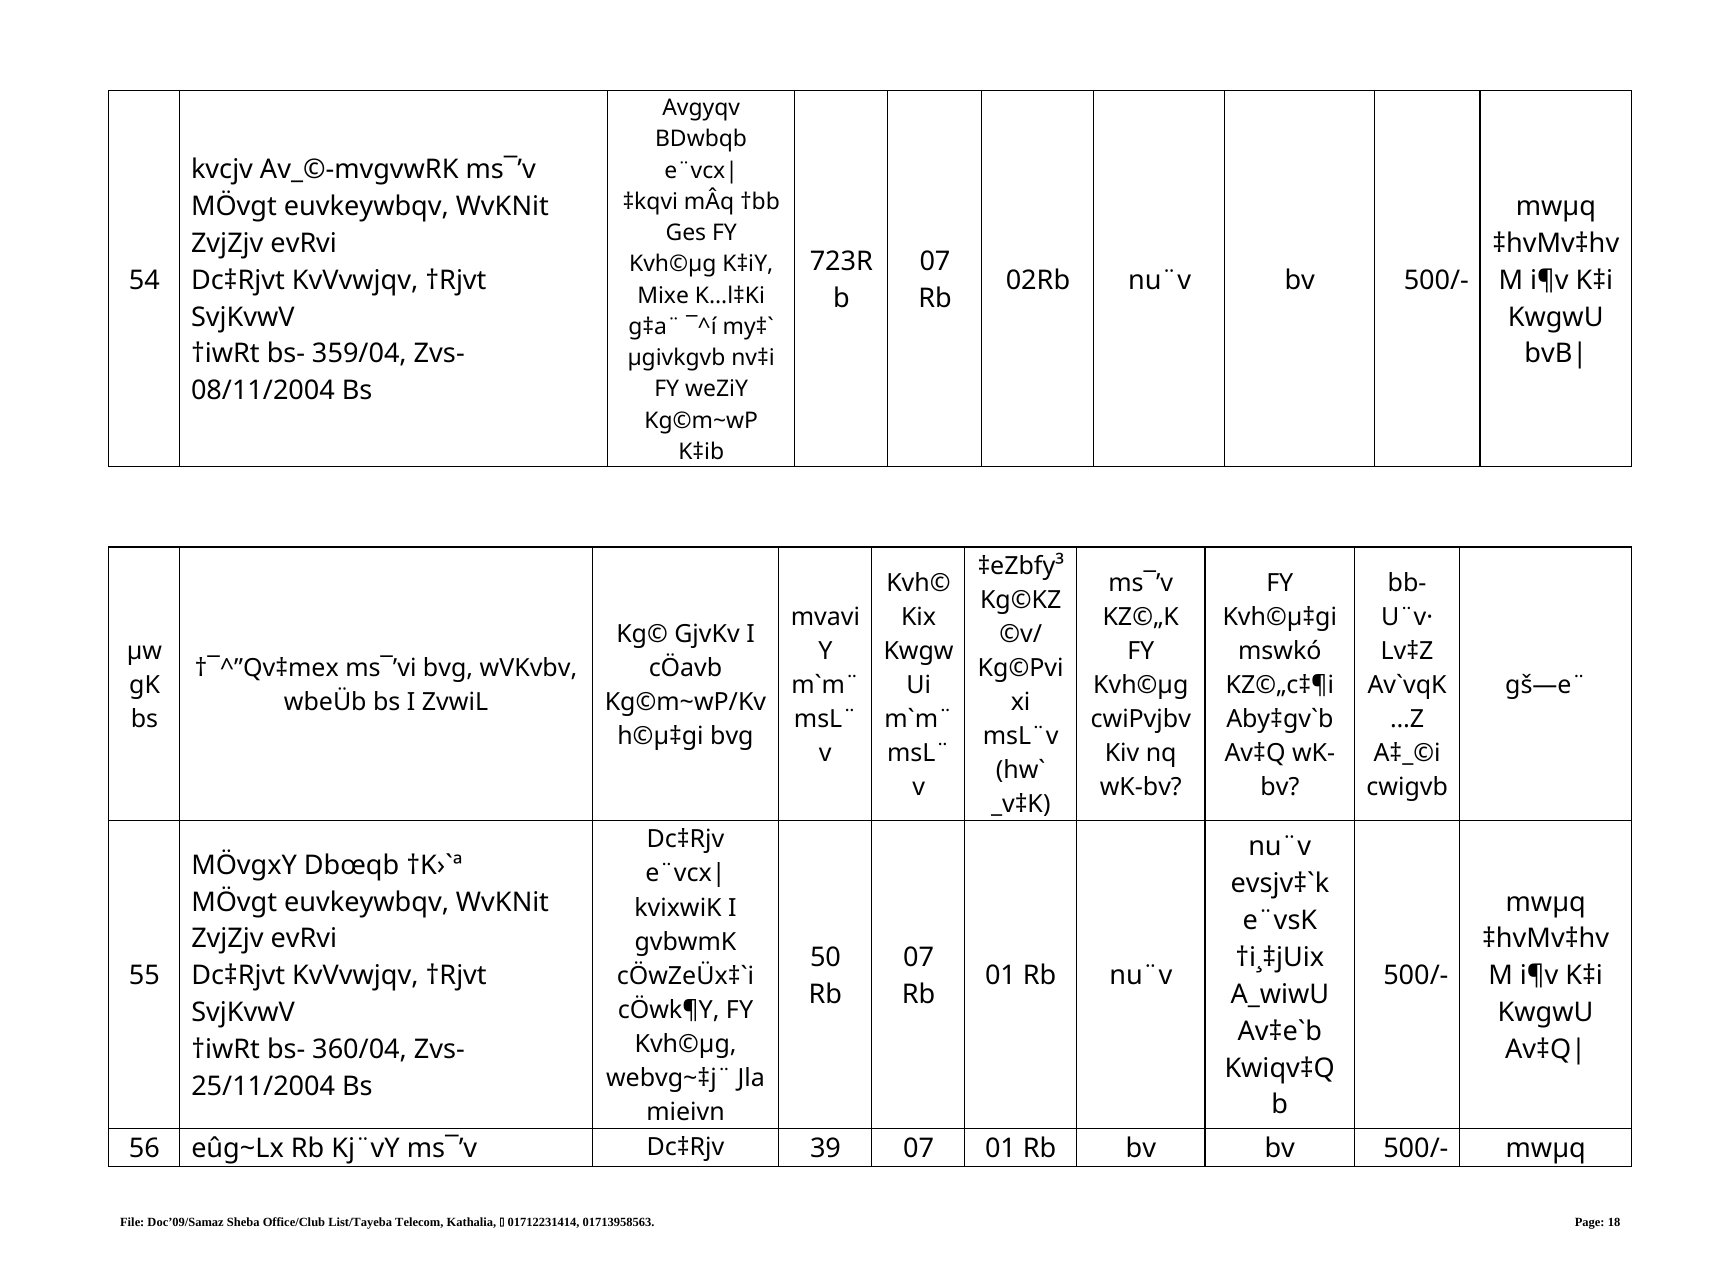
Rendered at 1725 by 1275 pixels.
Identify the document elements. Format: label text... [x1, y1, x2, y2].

table_header bb-U¨v· Lv‡Z Av`vqK…Z A‡_©i cwigvb [1355, 548, 1459, 820]
table_cell nu¨v evsjv‡`k e¨vsK †i¸‡jUix A_wiwU Av‡e`b Kwiqv‡Qb [1206, 821, 1354, 1128]
table_cell Dc‡Rjv e¨vcx| kvixwiK I gvbwmK cÖwZeÜx‡`i cÖwk¶Y, FY Kvh©µg, webvg~‡j¨ Jla mieivn [593, 821, 778, 1128]
table_cell 500/- [1375, 91, 1479, 466]
table_cell 07 Rb [888, 91, 981, 466]
table_cell 07 Rb [872, 1129, 964, 1166]
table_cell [180, 1129, 592, 1166]
table_cell 50 Rb [779, 821, 871, 1128]
table_cell 39 Rb [779, 1129, 871, 1166]
table_cell bv [1077, 1129, 1204, 1166]
table_cell 723Rb [795, 91, 887, 466]
table_cell bv [1225, 91, 1374, 466]
table_cell 54 [109, 91, 179, 466]
table_cell 01 Rb [965, 1129, 1076, 1166]
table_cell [593, 1129, 778, 1166]
table_cell Avgyqv BDwbqb e¨vcx| ‡kqvi mÂq †bb Ges FY Kvh©µg K‡iY, Mixe K…l‡Ki g‡a¨ ¯^í my‡` µgivkgvb nv‡i FY weZiY Kg©m~wP K‡ib [608, 91, 794, 466]
table_header ms¯’v KZ©„K FY Kvh©µg cwiPvjbv Kiv nq wK-bv? [1077, 548, 1204, 820]
table_header Kvh©Kix KwgwUi m`m¨ msL¨v [872, 548, 964, 820]
table_cell 500/- [1355, 821, 1459, 1128]
table_cell nu¨v [1077, 821, 1204, 1128]
table_cell 500/- [1355, 1129, 1459, 1166]
table_cell 01 Rb [965, 821, 1076, 1128]
table_header Kg© GjvKv I cÖavb Kg©m~wP/Kvh©µ‡gi bvg [593, 548, 778, 820]
table_header gš—e¨ [1460, 548, 1631, 820]
table_cell mwµq ‡hvMv‡hvM i¶v K‡i KwgwU bvB| [1481, 91, 1631, 466]
table_cell bv [1206, 1129, 1354, 1166]
table_header †¯^”Qv‡mex ms¯’vi bvg, wVKvbv, wbeÜb bs I ZvwiL [180, 548, 592, 820]
table_cell 56 [109, 1129, 179, 1166]
table_cell 07 Rb [872, 821, 964, 1128]
table_header ‡eZbfy³ Kg©KZ©v/ Kg©Pvixi msL¨v (hw` _v‡K) [965, 548, 1076, 820]
table_cell nu¨v [1094, 91, 1224, 466]
table_cell kvcjv Av_©-mvgvwRK ms¯’v MÖvgt euvkeywbqv, WvKNit ZvjZjv evRvi Dc‡Rjvt KvVvwjqv, †Rjvt SvjKvwV †iwRt bs- 359/04, Zvs- 08/11/2004 Bs [180, 91, 607, 466]
table_header µwgK bs [109, 548, 179, 820]
table_cell 55 [109, 821, 179, 1128]
table_cell MÖvgxY Dbœqb †K›`ª MÖvgt euvkeywbqv, WvKNit ZvjZjv evRvi Dc‡Rjvt KvVvwjqv, †Rjvt SvjKvwV †iwRt bs- 360/04, Zvs- 25/11/2004 Bs [180, 821, 592, 1128]
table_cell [1460, 1129, 1631, 1166]
table_header mvaviY m`m¨ msL¨v [779, 548, 871, 820]
table_cell 02Rb [982, 91, 1093, 466]
table_header FY Kvh©µ‡gi mswk­ó KZ©„c‡¶i Aby‡gv`b Av‡Q wK-bv? [1206, 548, 1354, 820]
table_cell mwµq ‡hvMv‡hvM i¶v K‡i KwgwU Av‡Q| [1460, 821, 1631, 1128]
